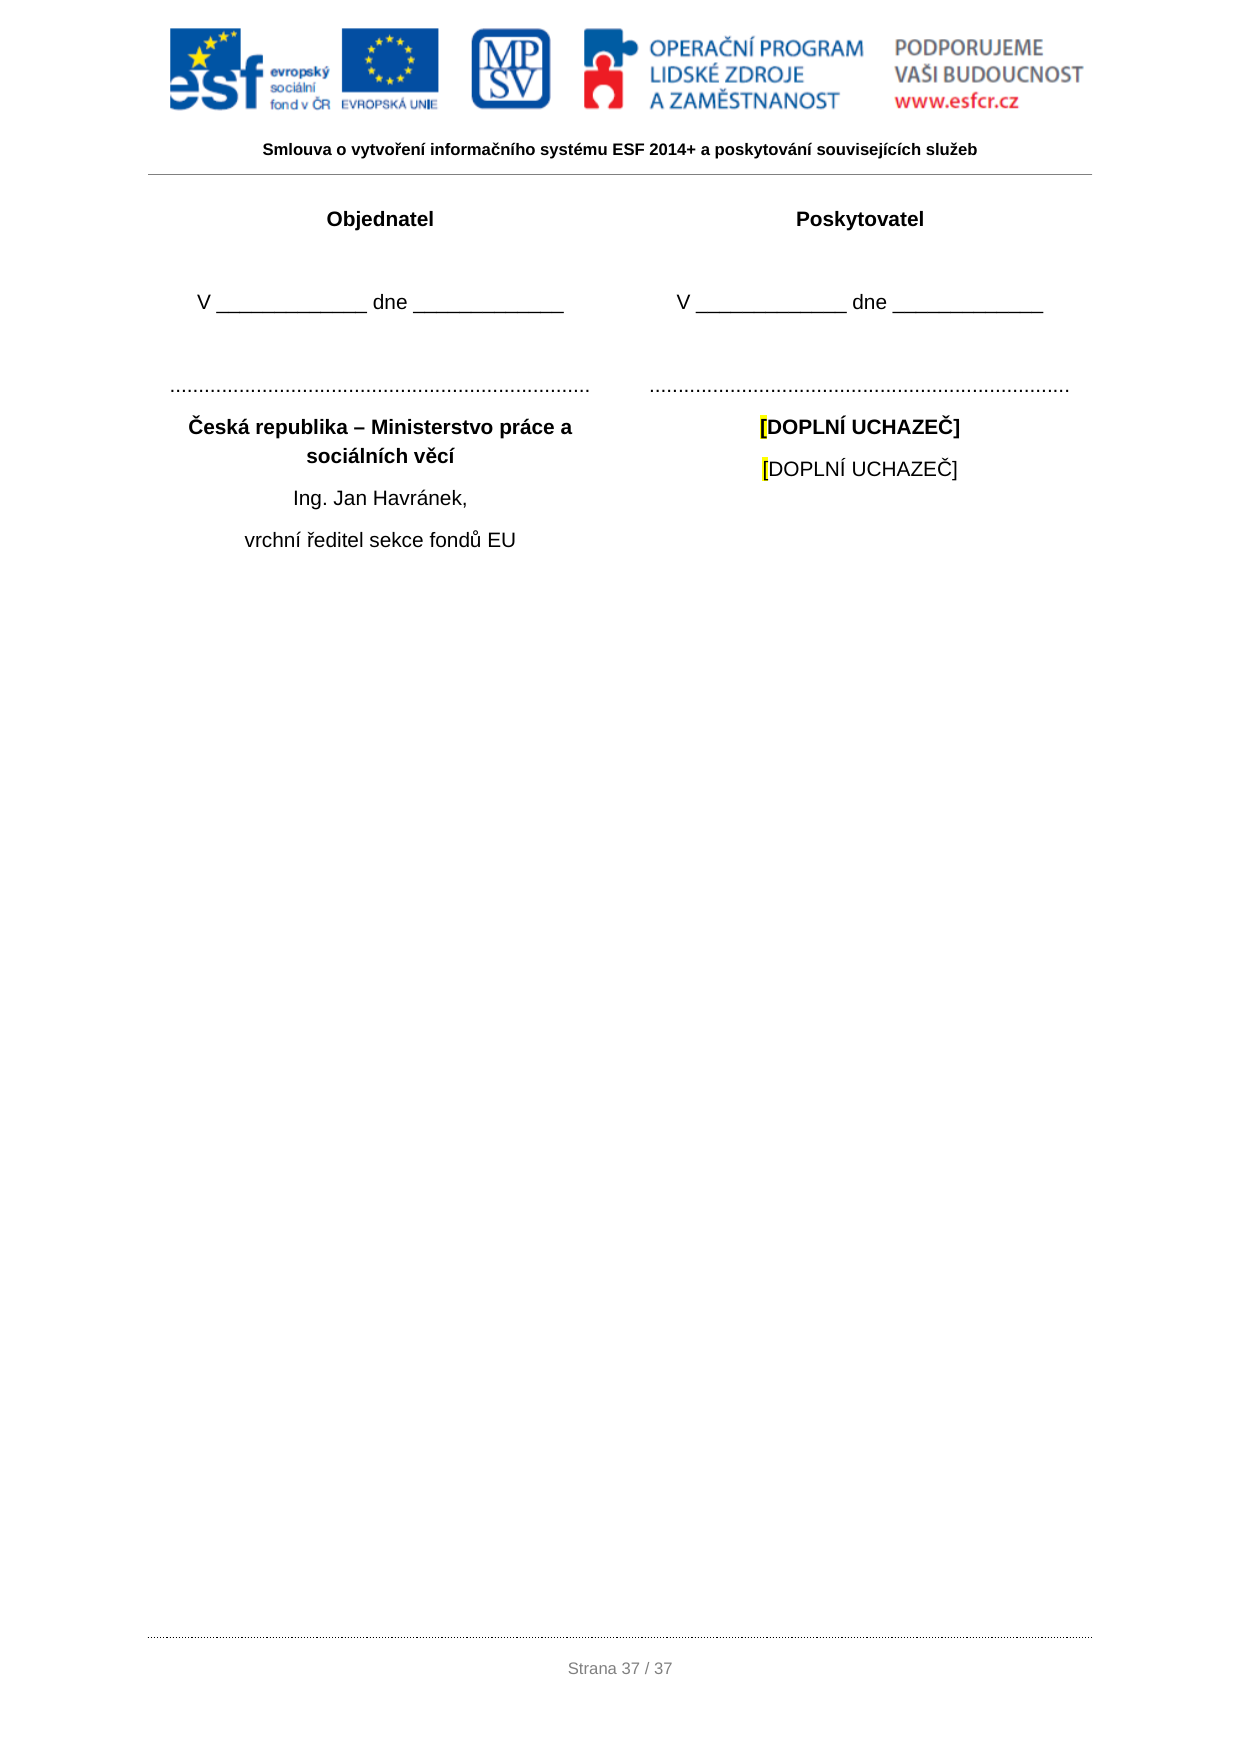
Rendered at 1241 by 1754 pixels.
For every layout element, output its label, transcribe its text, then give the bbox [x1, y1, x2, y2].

table_cell ......................................................................... Česká republika – Ministerstvo práce a sociálních věcí Ing. Jan Havránek, vrchní ředitel sekce fondů EU [140, 370, 620, 607]
picture [156, 18, 1100, 128]
table_header Objednatel V _____________ dne _____________ [140, 203, 620, 369]
table_cell ......................................................................... [620, 370, 1100, 607]
table_header Poskytovatel V _____________ dne _____________ [620, 203, 1100, 369]
